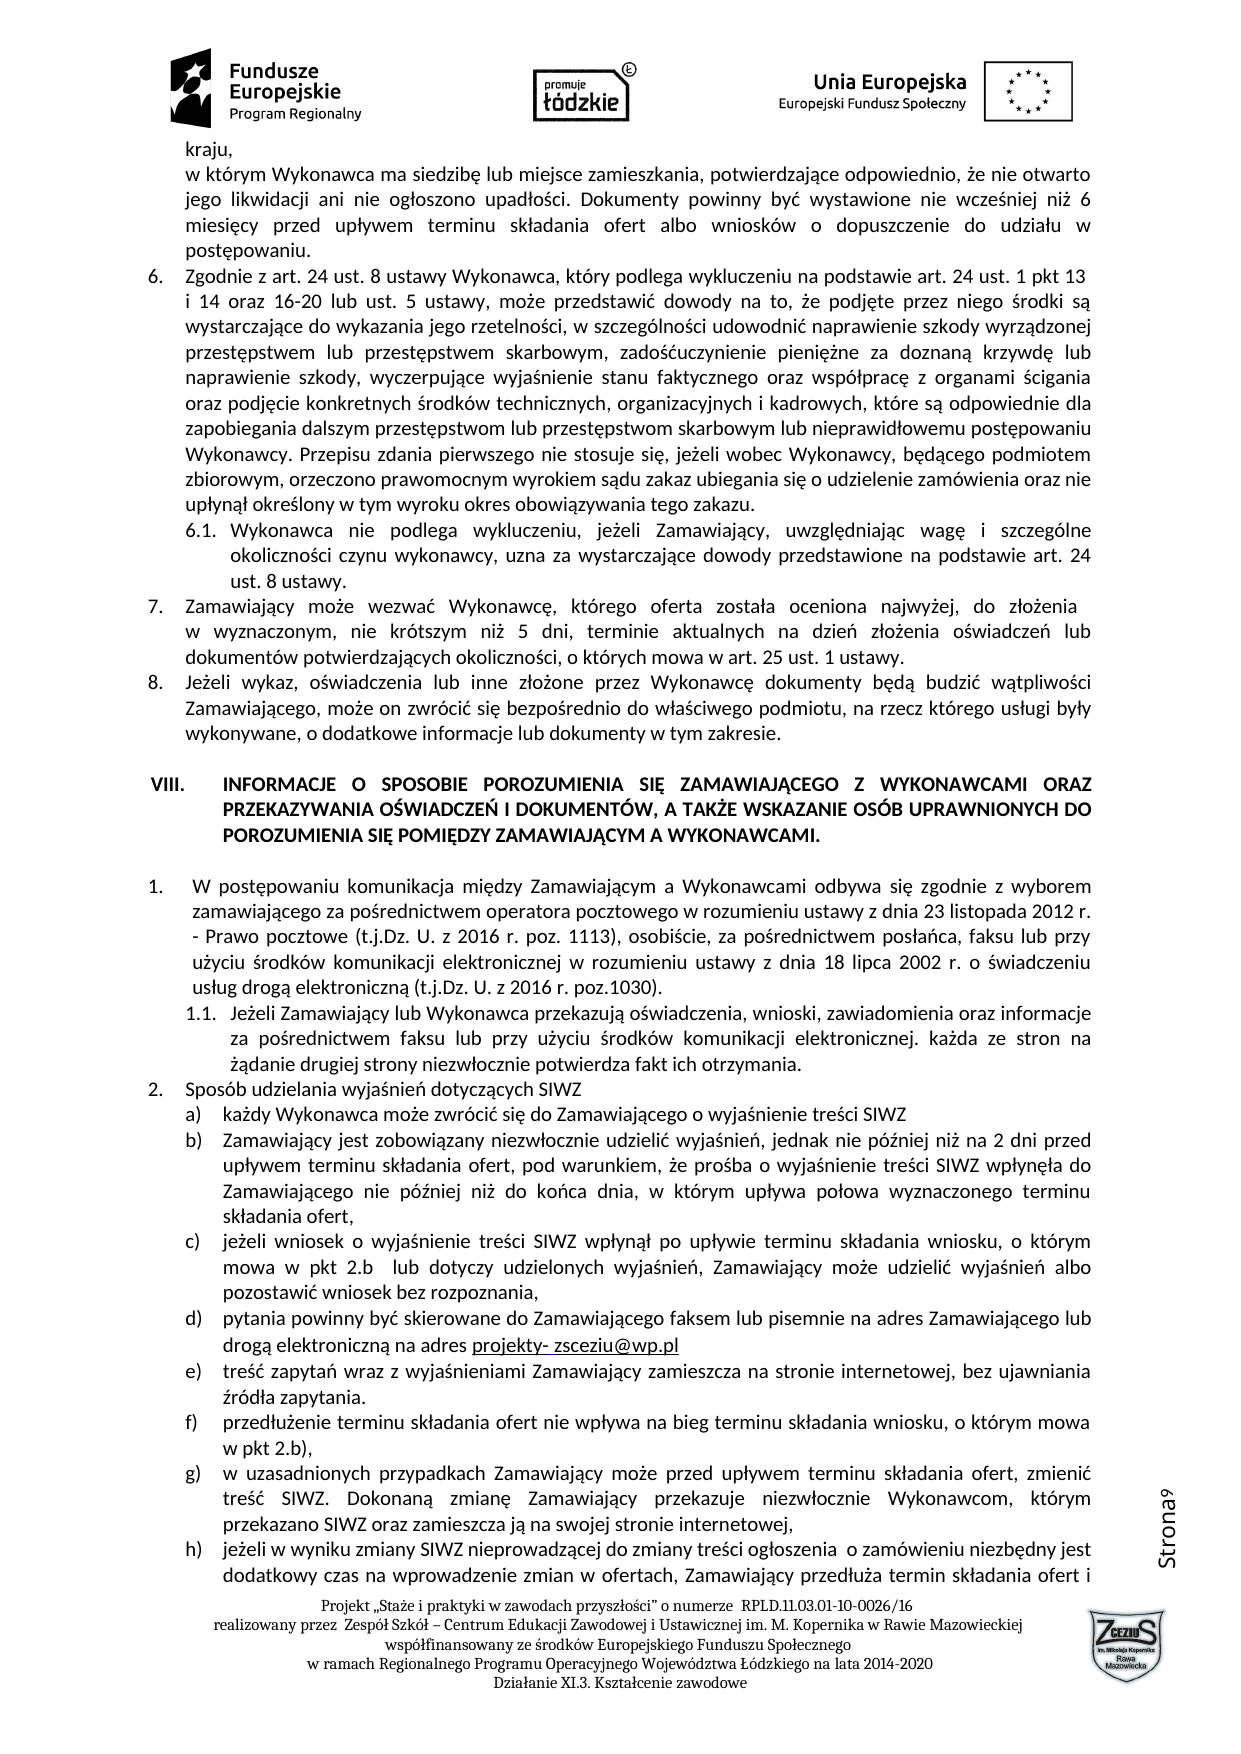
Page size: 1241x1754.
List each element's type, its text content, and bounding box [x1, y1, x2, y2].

list Jeżeli wykaz, oświadczenia lub inne złożone przez Wykonawcę dokumenty będą budzić wątpliwości Zamawiającego, może on zwrócić się bezpośrednio do właściwego podmiotu, na rzecz którego usługi były wykonywane, o dodatkowe informacje lub dokumenty w tym zakresie. [148, 669, 1093, 746]
list W postępowaniu komunikacja między Zamawiającym a Wykonawcami odbywa się zgodnie z wyborem zamawiającego za pośrednictwem operatora pocztowego w rozumieniu ustawy z dnia 23 listopada 2012 r. - Prawo pocztowe (t.j.Dz. U. z 2016 r. poz. 1113), osobiście, za pośrednictwem posłańca, faksu lub przy użyciu środków komunikacji elektronicznej w rozumieniu ustawy z dnia 18 lipca 2002 r. o świadczeniu usług drogą elektroniczną (t.j.Dz. U. z 2016 r. poz.1030). [148, 873, 1093, 1000]
list INFORMACJE O SPOSOBIE POROZUMIENIA SIĘ ZAMAWIAJĄCEGO Z WYKONAWCAMI ORAZ PRZEKAZYWANIA OŚWIADCZEŃ I DOKUMENTÓW, A TAKŻE WSKAZANIE OSÓB UPRAWNIONYCH DO POROZUMIENIA SIĘ POMIĘDZY ZAMAWIAJĄCYM A WYKONAWCAMI. [185, 771, 1093, 847]
list Zgodnie z art. 24 ust. 8 ustawy Wykonawca, który podlega wykluczeniu na podstawie art. 24 ust. 1 pkt 13 i 14 oraz 16-20 lub ust. 5 ustawy, może przedstawić dowody na to, że podjęte przez niego środki są wystarczające do wykazania jego rzetelności, w szczególności udowodnić naprawienie szkody wyrządzonej przestępstwem lub przestępstwem skarbowym, zadośćuczynienie pieniężne za doznaną krzywdę lub naprawienie szkody, wyczerpujące wyjaśnienie stanu faktycznego oraz współpracę z organami ścigania oraz podjęcie konkretnych środków technicznych, organizacyjnych i kadrowych, które są odpowiednie dla zapobiegania dalszym przestępstwom lub przestępstwom skarbowym lub nieprawidłowemu postępowaniu Wykonawcy. Przepisu zdania pierwszego nie stosuje się, jeżeli wobec Wykonawcy, będącego podmiotem zbiorowym, orzeczono prawomocnym wyrokiem sądu zakaz ubiegania się o udzielenie zamówienia oraz nie upłynął określony w tym wyroku okres obowiązywania tego zakazu. [148, 263, 1093, 517]
list w uzasadnionych przypadkach Zamawiający może przed upływem terminu składania ofert, zmienić treść SIWZ. Dokonaną zmianę Zamawiający przekazuje niezwłocznie Wykonawcom, którym przekazano SIWZ oraz zamieszcza ją na swojej stronie internetowej, [185, 1460, 1093, 1536]
picture [1084, 1606, 1169, 1687]
list Jeżeli Zamawiający lub Wykonawca przekazują oświadczenia, wnioski, zawiadomienia oraz informacje za pośrednictwem faksu lub przy użyciu środków komunikacji elektronicznej. każda ze stron na żądanie drugiej strony niezwłocznie potwierdza fakt ich otrzymania. [185, 1000, 1093, 1076]
list pytania powinny być skierowane do Zamawiającego faksem lub pisemnie na adres Zamawiającego lub drogą elektroniczną na adres projekty- zsceziu@wp.pl [185, 1305, 1093, 1358]
list Sposób udzielania wyjaśnień dotyczących SIWZ [148, 1076, 1093, 1102]
list Zamawiający może wezwać Wykonawcę, którego oferta została oceniona najwyżej, do złożenia w wyznaczonym, nie krótszym niż 5 dni, terminie aktualnych na dzień złożenia oświadczeń lub dokumentów potwierdzających okoliczności, o których mowa w art. 25 ust. 1 ustawy. [148, 593, 1093, 669]
list jeżeli wniosek o wyjaśnienie treści SIWZ wpłynął po upływie terminu składania wniosku, o którym mowa w pkt 2.b lub dotyczy udzielonych wyjaśnień, Zamawiający może udzielić wyjaśnień albo pozostawić wniosek bez rozpoznania, [185, 1229, 1093, 1305]
list treść zapytań wraz z wyjaśnieniami Zamawiający zamieszcza na stronie internetowej, bez ujawniania źródła zapytania. [185, 1358, 1093, 1409]
list każdy Wykonawca może zwrócić się do Zamawiającego o wyjaśnienie treści SIWZ [185, 1102, 1093, 1127]
list przedłużenie terminu składania ofert nie wpływa na bieg terminu składania wniosku, o którym mowa w pkt 2.b), [185, 1409, 1093, 1460]
list Zamawiający jest zobowiązany niezwłocznie udzielić wyjaśnień, jednak nie później niż na 2 dni przed upływem terminu składania ofert, pod warunkiem, że prośba o wyjaśnienie treści SIWZ wpłynęła do Zamawiającego nie później niż do końca dnia, w którym upływa połowa wyznaczonego terminu składania ofert, [185, 1127, 1093, 1229]
list Wykonawca nie podlega wykluczeniu, jeżeli Zamawiający, uwzględniając wagę i szczególne okoliczności czynu wykonawcy, uzna za wystarczające dowody przedstawione na podstawie art. 24 ust. 8 ustawy. [185, 517, 1093, 593]
picture [148, 35, 1092, 136]
